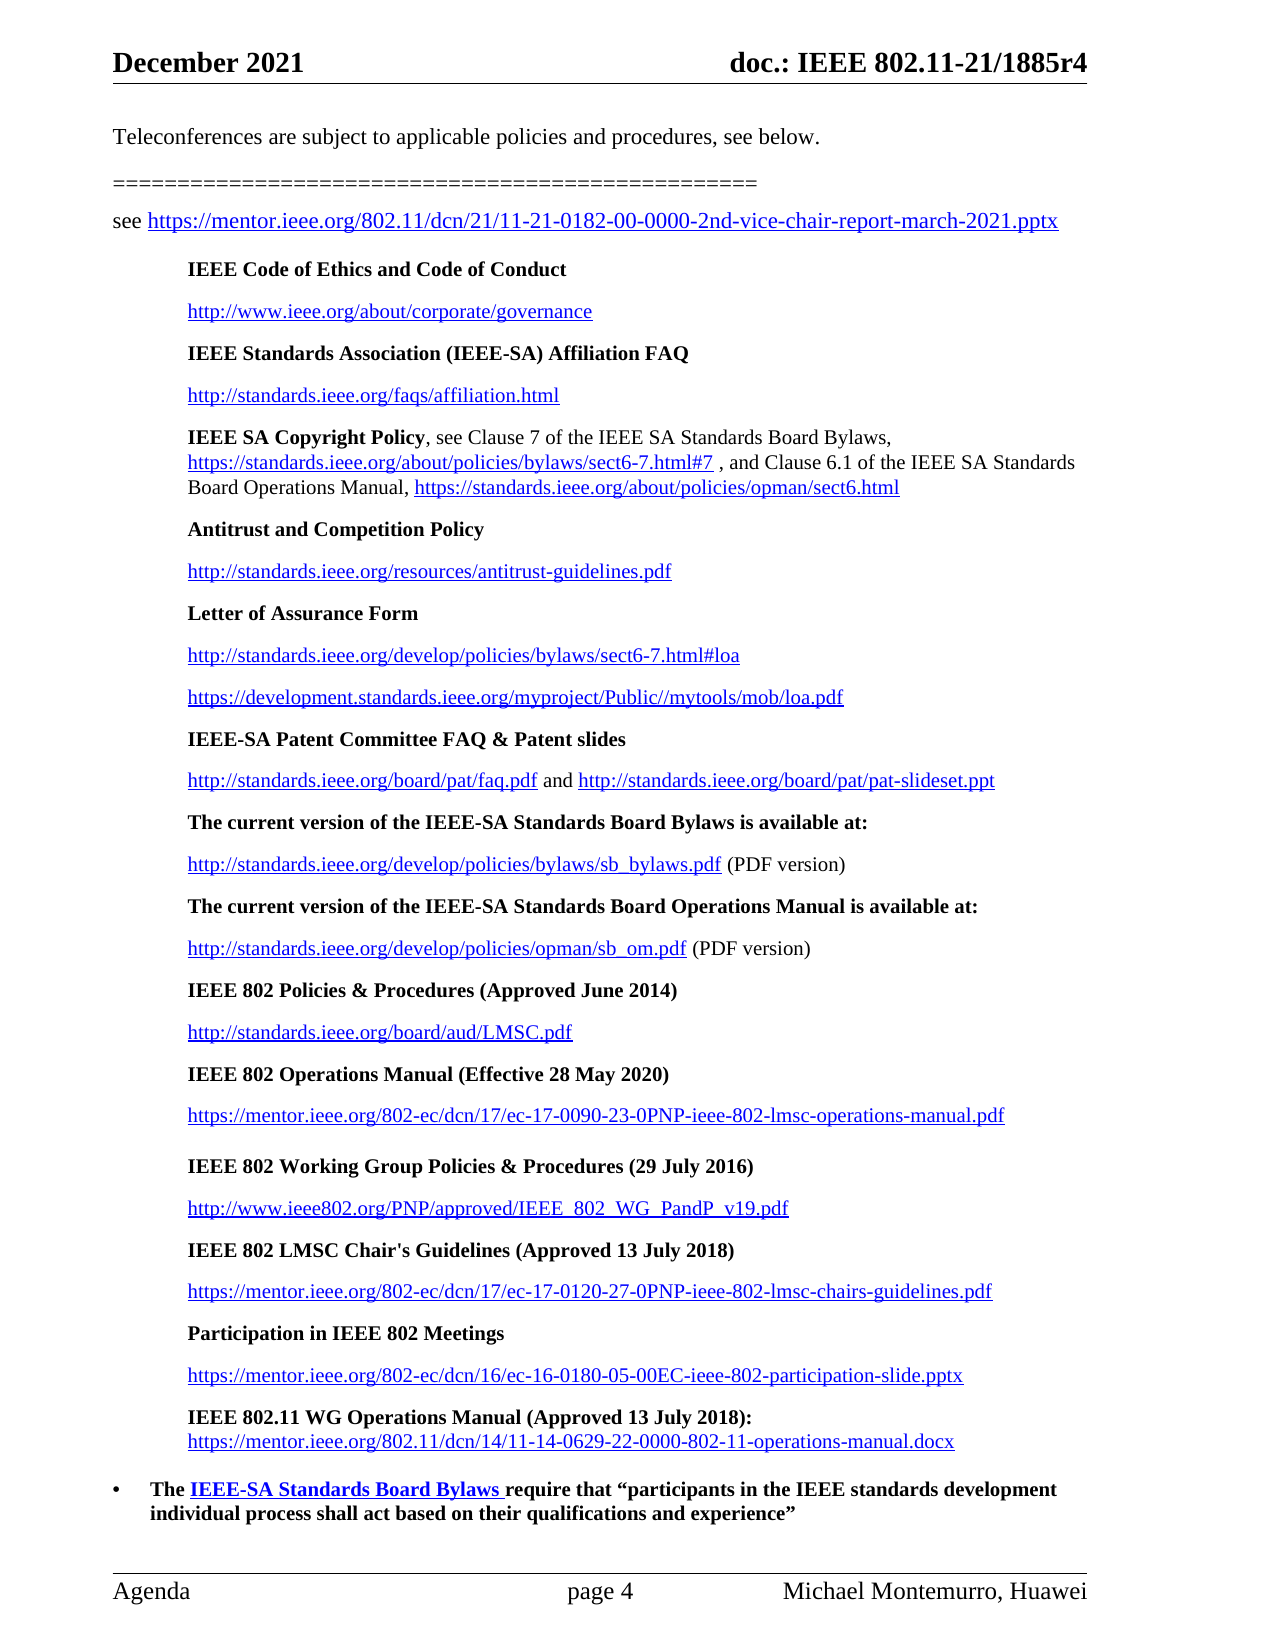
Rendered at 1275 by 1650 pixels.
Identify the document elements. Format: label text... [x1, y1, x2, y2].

text Participation in IEEE 802 Meetings [187, 1321, 1087, 1345]
text http://standards.ieee.org/develop/policies/bylaws/sect6-7.html#loa [187, 643, 1087, 667]
text https://mentor.ieee.org/802-ec/dcn/17/ec-17-0120-27-0PNP-ieee-802-lmsc-chairs-guidelines.pdf [187, 1279, 1087, 1303]
text http://standards.ieee.org/develop/policies/opman/sb_om.pdf (PDF version) [187, 936, 1087, 960]
text https://development.standards.ieee.org/myproject/Public//mytools/mob/loa.pdf [187, 684, 1087, 709]
text The current version of the IEEE-SA Standards Board Bylaws is available at: [187, 810, 1087, 834]
text IEEE 802 Operations Manual (Effective 28 May 2020) [187, 1061, 1087, 1086]
text The current version of the IEEE-SA Standards Board Operations Manual is available at: [187, 894, 1087, 918]
text IEEE 802 LMSC Chair's Guidelines (Approved 13 July 2018) [187, 1237, 1087, 1262]
text http://www.ieee.org/about/corporate/governance [187, 299, 1087, 323]
text Antitrust and Competition Policy [187, 517, 1087, 541]
text Teleconferences are subject to applicable policies and procedures, see below. [112, 123, 1087, 149]
text Letter of Assurance Form [187, 601, 1087, 625]
text https://mentor.ieee.org/802.11/dcn/14/11-14-0629-22-0000-802-11-operations-manual.docx [112, 1429, 1087, 1453]
text IEEE Standards Association (IEEE-SA) Affiliation FAQ [187, 341, 1087, 365]
text http://standards.ieee.org/board/pat/faq.pdf and http://standards.ieee.org/board/pat/pat-slideset.ppt [187, 768, 1087, 792]
text https://mentor.ieee.org/802-ec/dcn/17/ec-17-0090-23-0PNP-ieee-802-lmsc-operations-manual.pdf IEEE 802 Working Group Policies & Procedures (29 July 2016) [187, 1103, 1087, 1178]
text IEEE-SA Patent Committee FAQ & Patent slides [187, 726, 1087, 751]
text http://standards.ieee.org/board/aud/LMSC.pdf [187, 1019, 1087, 1044]
text http://www.ieee802.org/PNP/approved/IEEE_802_WG_PandP_v19.pdf [187, 1196, 1087, 1220]
list The IEEE-SA Standards Board Bylaws require that “participants in the IEEE standards development individual process shall act based on their qualifications and experience” [112, 1477, 1087, 1525]
text IEEE SA Copyright Policy, see Clause 7 of the IEEE SA Standards Board Bylaws, https://standards.ieee.org/about/policies/bylaws/sect6-7.html#7 , and Clause 6.1 of the IEEE SA Standards Board Operations Manual, https://standards.ieee.org/about/policies/opman/sect6.html [187, 425, 1087, 499]
text https://mentor.ieee.org/802-ec/dcn/16/ec-16-0180-05-00EC-ieee-802-participation-slide.pptx [187, 1363, 1087, 1387]
text see https://mentor.ieee.org/802.11/dcn/21/11-21-0182-00-0000-2nd-vice-chair-report-march-2021.pptx [112, 207, 1087, 233]
text ================================================== [112, 170, 1087, 196]
text IEEE Code of Ethics and Code of Conduct [187, 257, 1087, 281]
text IEEE 802 Policies & Procedures (Approved June 2014) [187, 978, 1087, 1002]
text http://standards.ieee.org/resources/antitrust-guidelines.pdf [187, 559, 1087, 583]
text http://standards.ieee.org/develop/policies/bylaws/sb_bylaws.pdf (PDF version) [187, 852, 1087, 876]
text http://standards.ieee.org/faqs/affiliation.html [187, 383, 1087, 407]
text IEEE 802.11 WG Operations Manual (Approved 13 July 2018): [112, 1405, 1087, 1429]
